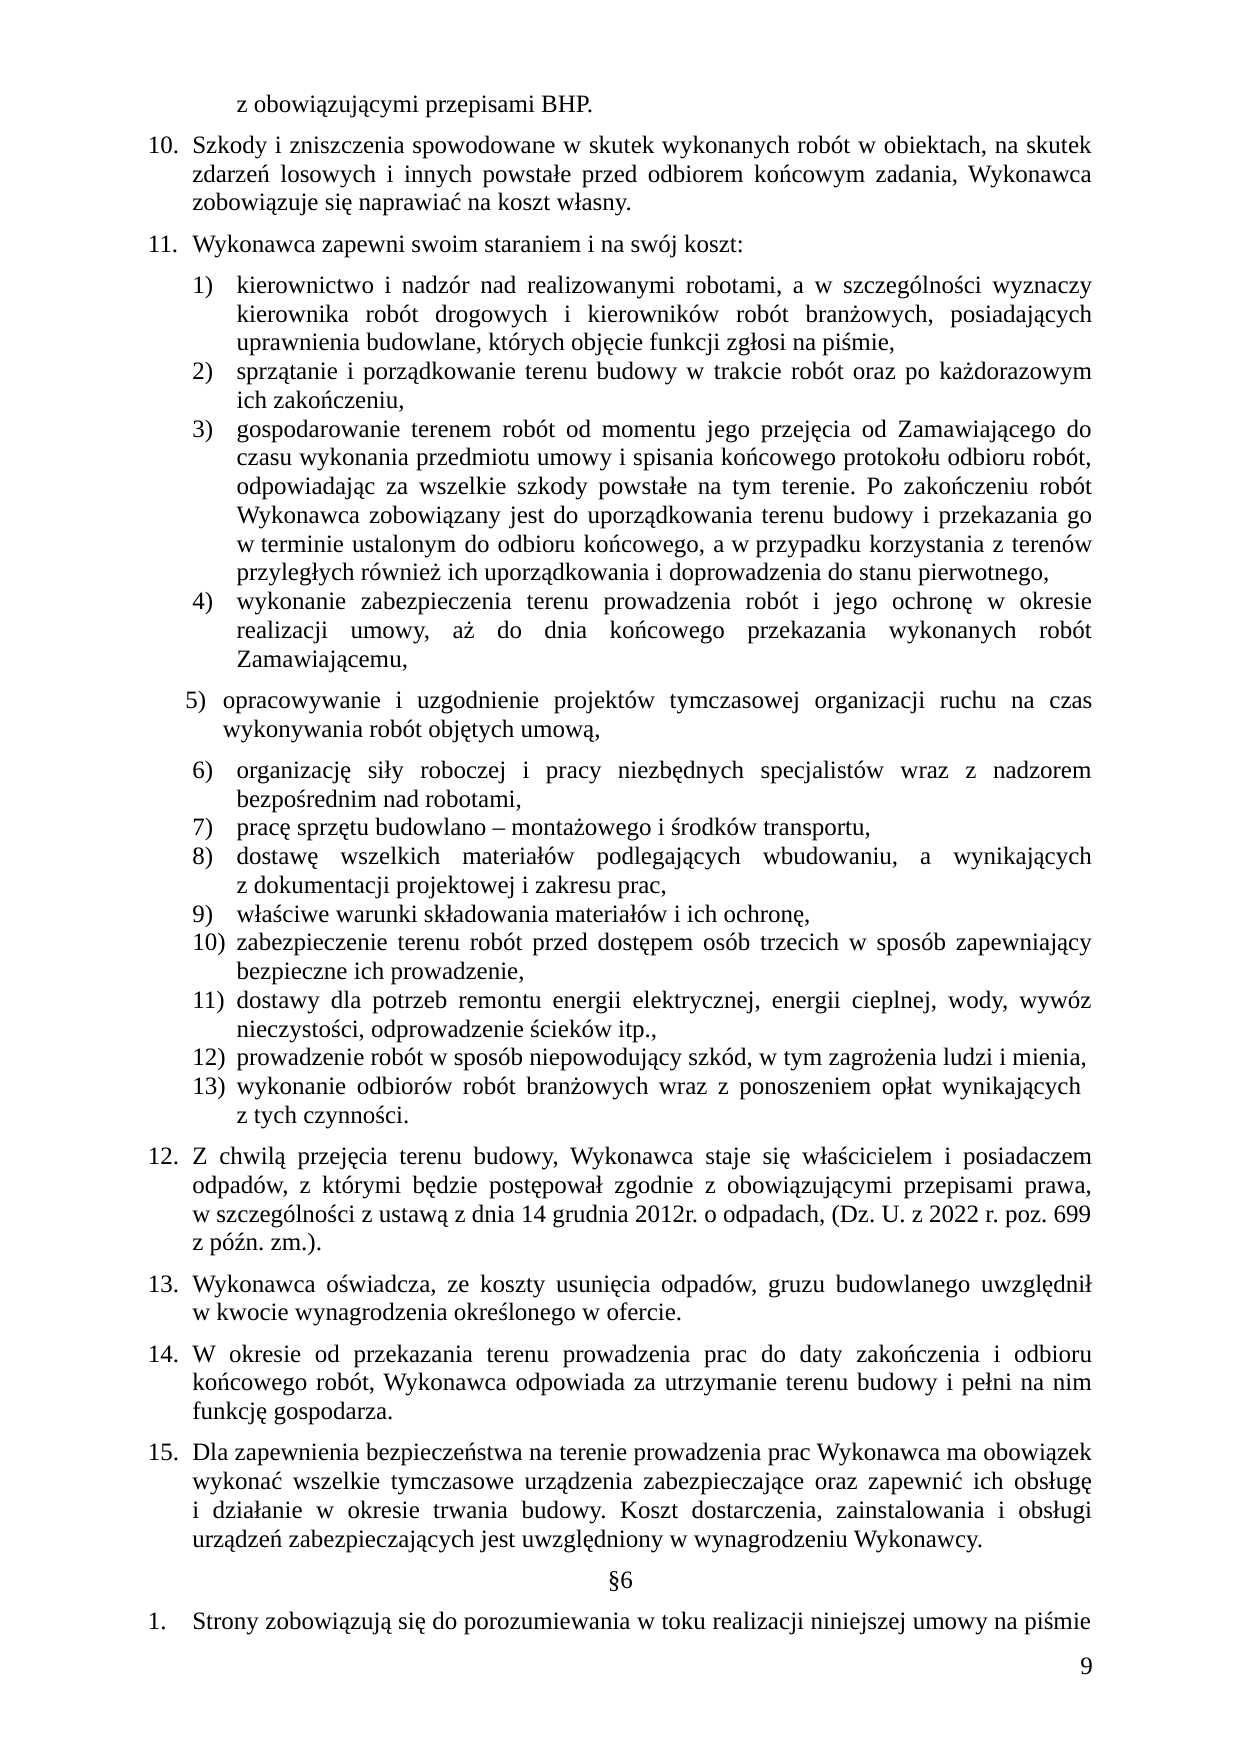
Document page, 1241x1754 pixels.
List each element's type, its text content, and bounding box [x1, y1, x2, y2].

list zabezpieczenie terenu robót przed dostępem osób trzecich w sposób zapewniający bezpieczne ich prowadzenie, [192, 927, 1093, 985]
list Wykonawca oświadcza, ze koszty usunięcia odpadów, gruzu budowlanego uwzględnił w kwocie wynagrodzenia określonego w ofercie. [148, 1269, 1093, 1326]
list dostawę wszelkich materiałów podlegających wbudowaniu, a wynikających z dokumentacji projektowej i zakresu prac, [192, 841, 1093, 899]
list właściwe warunki składowania materiałów i ich ochronę, [192, 899, 1093, 927]
list Wykonawca zapewni swoim staraniem i na swój koszt: [148, 229, 1093, 257]
list kierownictwo i nadzór nad realizowanymi robotami, a w szczególności wyznaczy kierownika robót drogowych i kierowników robót branżowych, posiadających uprawnienia budowlane, których objęcie funkcji zgłosi na piśmie, [192, 270, 1093, 356]
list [148, 1606, 1093, 1635]
list dostawy dla potrzeb remontu energii elektrycznej, energii cieplnej, wody, wywóz nieczystości, odprowadzenie ścieków itp., [192, 985, 1093, 1042]
list prowadzenie robót w sposób niepowodujący szkód, w tym zagrożenia ludzi i mienia, [192, 1042, 1093, 1071]
list Szkody i zniszczenia spowodowane w skutek wykonanych robót w obiektach, na skutek zdarzeń losowych i innych powstałe przed odbiorem końcowym zadania, Wykonawca zobowiązuje się naprawiać na koszt własny. [148, 130, 1093, 216]
list Dla zapewnienia bezpieczeństwa na terenie prowadzenia prac Wykonawca ma obowiązek wykonać wszelkie tymczasowe urządzenia zabezpieczające oraz zapewnić ich obsługę i działanie w okresie trwania budowy. Koszt dostarczenia, zainstalowania i obsługi urządzeń zabezpieczających jest uwzględniony w wynagrodzeniu Wykonawcy. [148, 1437, 1093, 1552]
list gospodarowanie terenem robót od momentu jego przejęcia od Zamawiającego do czasu wykonania przedmiotu umowy i spisania końcowego protokołu odbioru robót, odpowiadając za wszelkie szkody powstałe na tym terenie. Po zakończeniu robót Wykonawca zobowiązany jest do uporządkowania terenu budowy i przekazania go w terminie ustalonym do odbioru końcowego, a w przypadku korzystania z terenów przyległych również ich uporządkowania i doprowadzenia do stanu pierwotnego, [192, 414, 1093, 586]
list wykonanie odbiorów robót branżowych wraz z ponoszeniem opłat wynikających z tych czynności. [192, 1071, 1093, 1129]
list W okresie od przekazania terenu prowadzenia prac do daty zakończenia i odbioru końcowego robót, Wykonawca odpowiada za utrzymanie terenu budowy i pełni na nim funkcję gospodarza. [148, 1339, 1093, 1425]
list Z chwilą przejęcia terenu budowy, Wykonawca staje się właścicielem i posiadaczem odpadów, z którymi będzie postępował zgodnie z obowiązującymi przepisami prawa, w szczególności z ustawą z dnia 14 grudnia 2012r. o odpadach, (Dz. U. z 2022 r. poz. 699 z późn. zm.). [148, 1141, 1093, 1256]
list opracowywanie i uzgodnienie projektów tymczasowej organizacji ruchu na czas wykonywania robót objętych umową, [185, 685, 1093, 742]
list sprzątanie i porządkowanie terenu budowy w trakcie robót oraz po każdorazowym ich zakończeniu, [192, 356, 1093, 414]
list wykonanie zabezpieczenia terenu prowadzenia robót i jego ochronę w okresie realizacji umowy, aż do dnia końcowego przekazania wykonanych robót Zamawiającemu, [192, 586, 1093, 672]
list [192, 89, 1093, 117]
text §6 [148, 1565, 1093, 1594]
list pracę sprzętu budowlano – montażowego i środków transportu, [192, 812, 1093, 841]
list organizację siły roboczej i pracy niezbędnych specjalistów wraz z nadzorem bezpośrednim nad robotami, [192, 755, 1093, 812]
